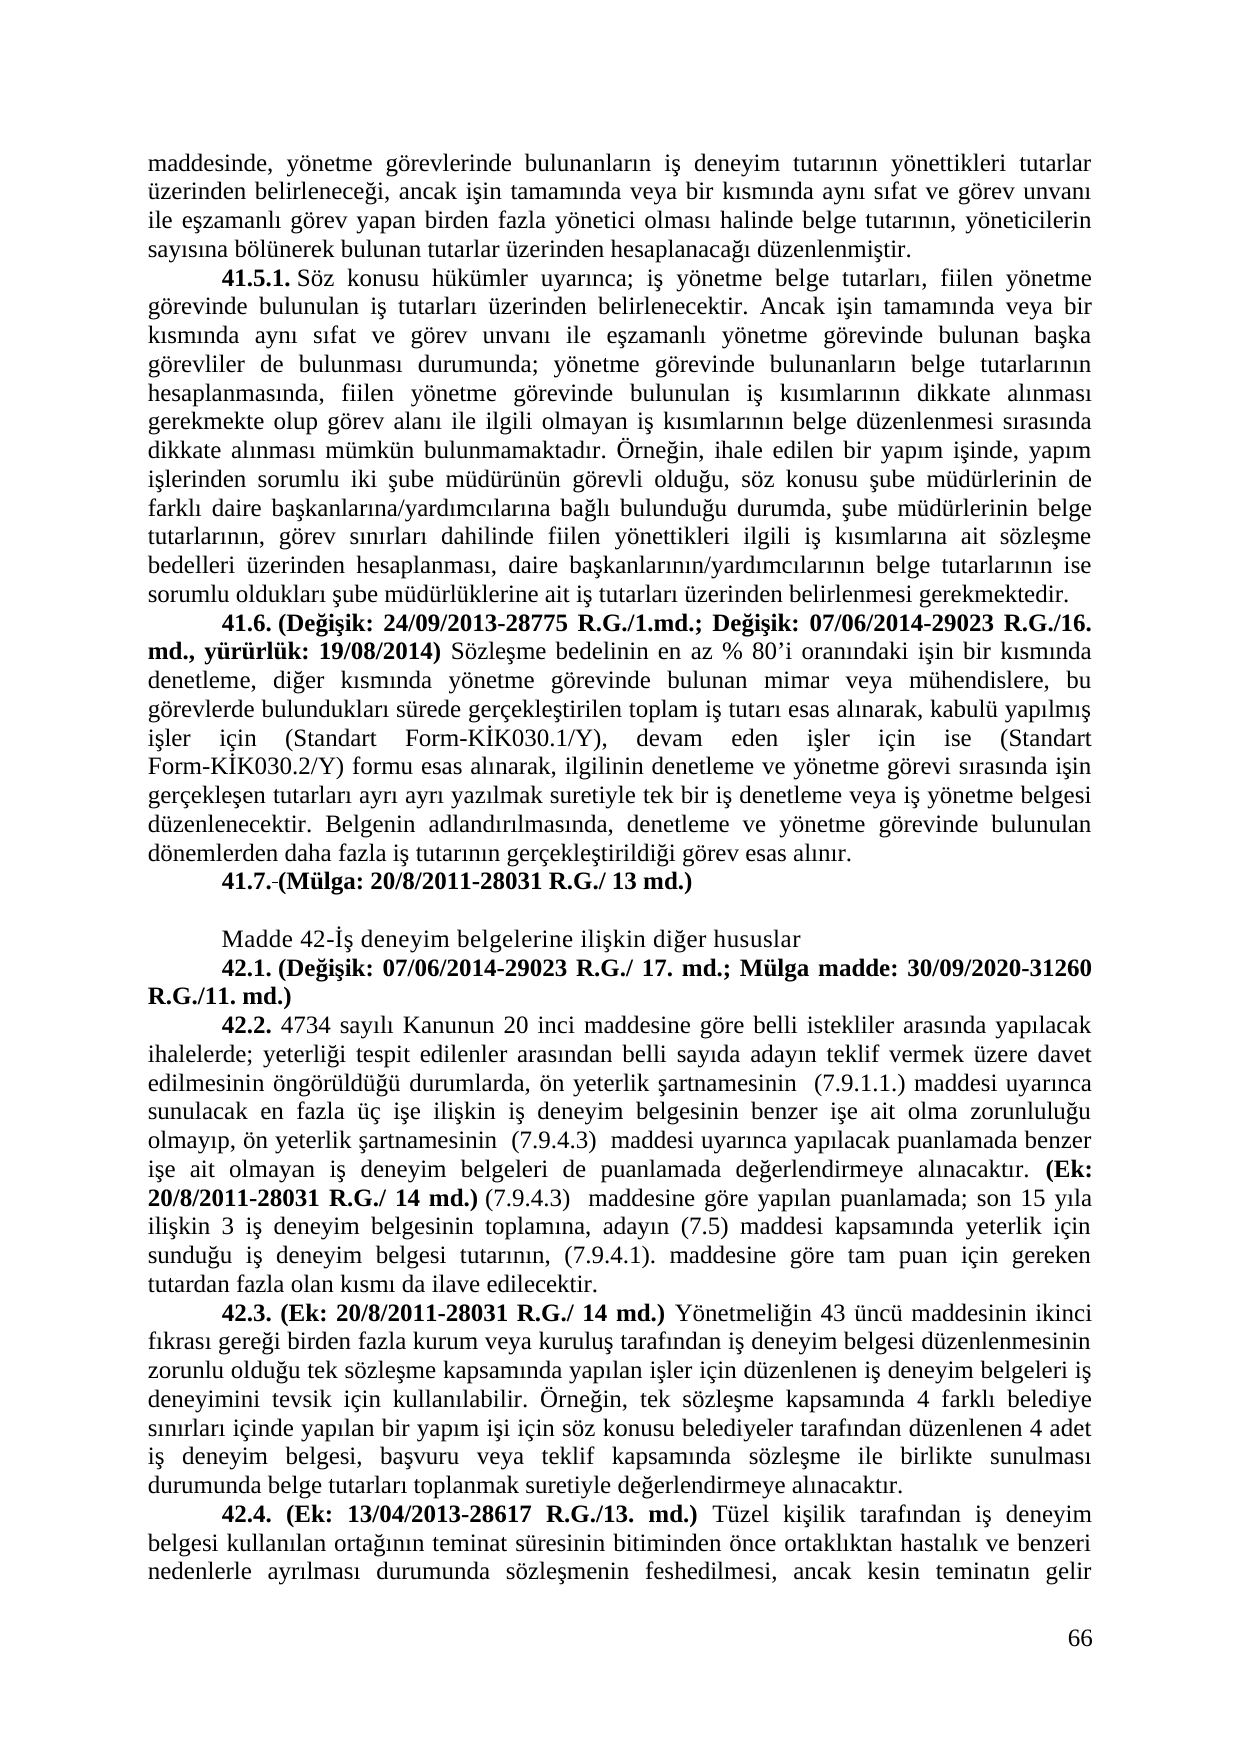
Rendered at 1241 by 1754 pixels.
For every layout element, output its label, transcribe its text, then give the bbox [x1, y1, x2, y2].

subtitle Madde 42-İş deneyim belgelerine ilişkin diğer hususlar [148, 924, 1092, 953]
text 42.2. 4734 sayılı Kanunun 20 inci maddesine göre belli istekliler arasında yapılacak ihalelerde; yeterliği tespit edilenler arasından belli sayıda adayın teklif vermek üzere davet edilmesinin öngörüldüğü durumlarda, ön yeterlik şartnamesinin (7.9.1.1.) maddesi uyarınca sunulacak en fazla üç işe ilişkin iş deneyim belgesinin benzer işe ait olma zorunluluğu olmayıp, ön yeterlik şartnamesinin (7.9.4.3) maddesi uyarınca yapılacak puanlamada benzer işe ait olmayan iş deneyim belgeleri de puanlamada değerlendirmeye alınacaktır. (Ek: 20/8/2011-28031 R.G./ 14 md.) (7.9.4.3) maddesine göre yapılan puanlamada; son 15 yıla ilişkin 3 iş deneyim belgesinin toplamına, adayın (7.5) maddesi kapsamında yeterlik için sunduğu iş deneyim belgesi tutarının, (7.9.4.1). maddesine göre tam puan için gereken tutardan fazla olan kısmı da ilave edilecektir. [148, 1010, 1092, 1298]
text 42.3. (Ek: 20/8/2011-28031 R.G./ 14 md.) Yönetmeliğin 43 üncü maddesinin ikinci fıkrası gereği birden fazla kurum veya kuruluş tarafından iş deneyim belgesi düzenlenmesinin zorunlu olduğu tek sözleşme kapsamında yapılan işler için düzenlenen iş deneyim belgeleri iş deneyimini tevsik için kullanılabilir. Örneğin, tek sözleşme kapsamında 4 farklı belediye sınırları içinde yapılan bir yapım işi için söz konusu belediyeler tarafından düzenlenen 4 adet iş deneyim belgesi, başvuru veya teklif kapsamında sözleşme ile birlikte sunulması durumunda belge tutarları toplanmak suretiyle değerlendirmeye alınacaktır. [148, 1298, 1092, 1499]
text 41.5.1. Söz konusu hükümler uyarınca; iş yönetme belge tutarları, fiilen yönetme görevinde bulunulan iş tutarları üzerinden belirlenecektir. Ancak işin tamamında veya bir kısmında aynı sıfat ve görev unvanı ile eşzamanlı yönetme görevinde bulunan başka görevliler de bulunması durumunda; yönetme görevinde bulunanların belge tutarlarının hesaplanmasında, fiilen yönetme görevinde bulunulan iş kısımlarının dikkate alınması gerekmekte olup görev alanı ile ilgili olmayan iş kısımlarının belge düzenlenmesi sırasında dikkate alınması mümkün bulunmamaktadır. Örneğin, ihale edilen bir yapım işinde, yapım işlerinden sorumlu iki şube müdürünün görevli olduğu, söz konusu şube müdürlerinin de farklı daire başkanlarına/yardımcılarına bağlı bulunduğu durumda, şube müdürlerinin belge tutarlarının, görev sınırları dahilinde fiilen yönettikleri ilgili iş kısımlarına ait sözleşme bedelleri üzerinden hesaplanması, daire başkanlarının/yardımcılarının belge tutarlarının ise sorumlu oldukları şube müdürlüklerine ait iş tutarları üzerinden belirlenmesi gerekmektedir. [148, 263, 1092, 608]
text 42.1. (Değişik: 07/06/2014-29023 R.G./ 17. md.; Mülga madde: 30/09/2020-31260 R.G./11. md.) [148, 953, 1092, 1010]
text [148, 148, 1092, 263]
text 41.6. (Değişik: 24/09/2013-28775 R.G./1.md.; Değişik: 07/06/2014-29023 R.G./16. md., yürürlük: 19/08/2014) Sözleşme bedelinin en az % 80’i oranındaki işin bir kısmında denetleme, diğer kısmında yönetme görevinde bulunan mimar veya mühendislere, bu görevlerde bulundukları sürede gerçekleştirilen toplam iş tutarı esas alınarak, kabulü yapılmış işler için (Standart Form-KİK030.1/Y), devam eden işler için ise (Standart Form-KİK030.2/Y) formu esas alınarak, ilgilinin denetleme ve yönetme görevi sırasında işin gerçekleşen tutarları ayrı ayrı yazılmak suretiyle tek bir iş denetleme veya iş yönetme belgesi düzenlenecektir. Belgenin adlandırılmasında, denetleme ve yönetme görevinde bulunulan dönemlerden daha fazla iş tutarının gerçekleştirildiği görev esas alınır. [148, 608, 1092, 866]
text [148, 1499, 1092, 1585]
text 41.7. (Mülga: 20/8/2011-28031 R.G./ 13 md.) [148, 866, 1092, 895]
